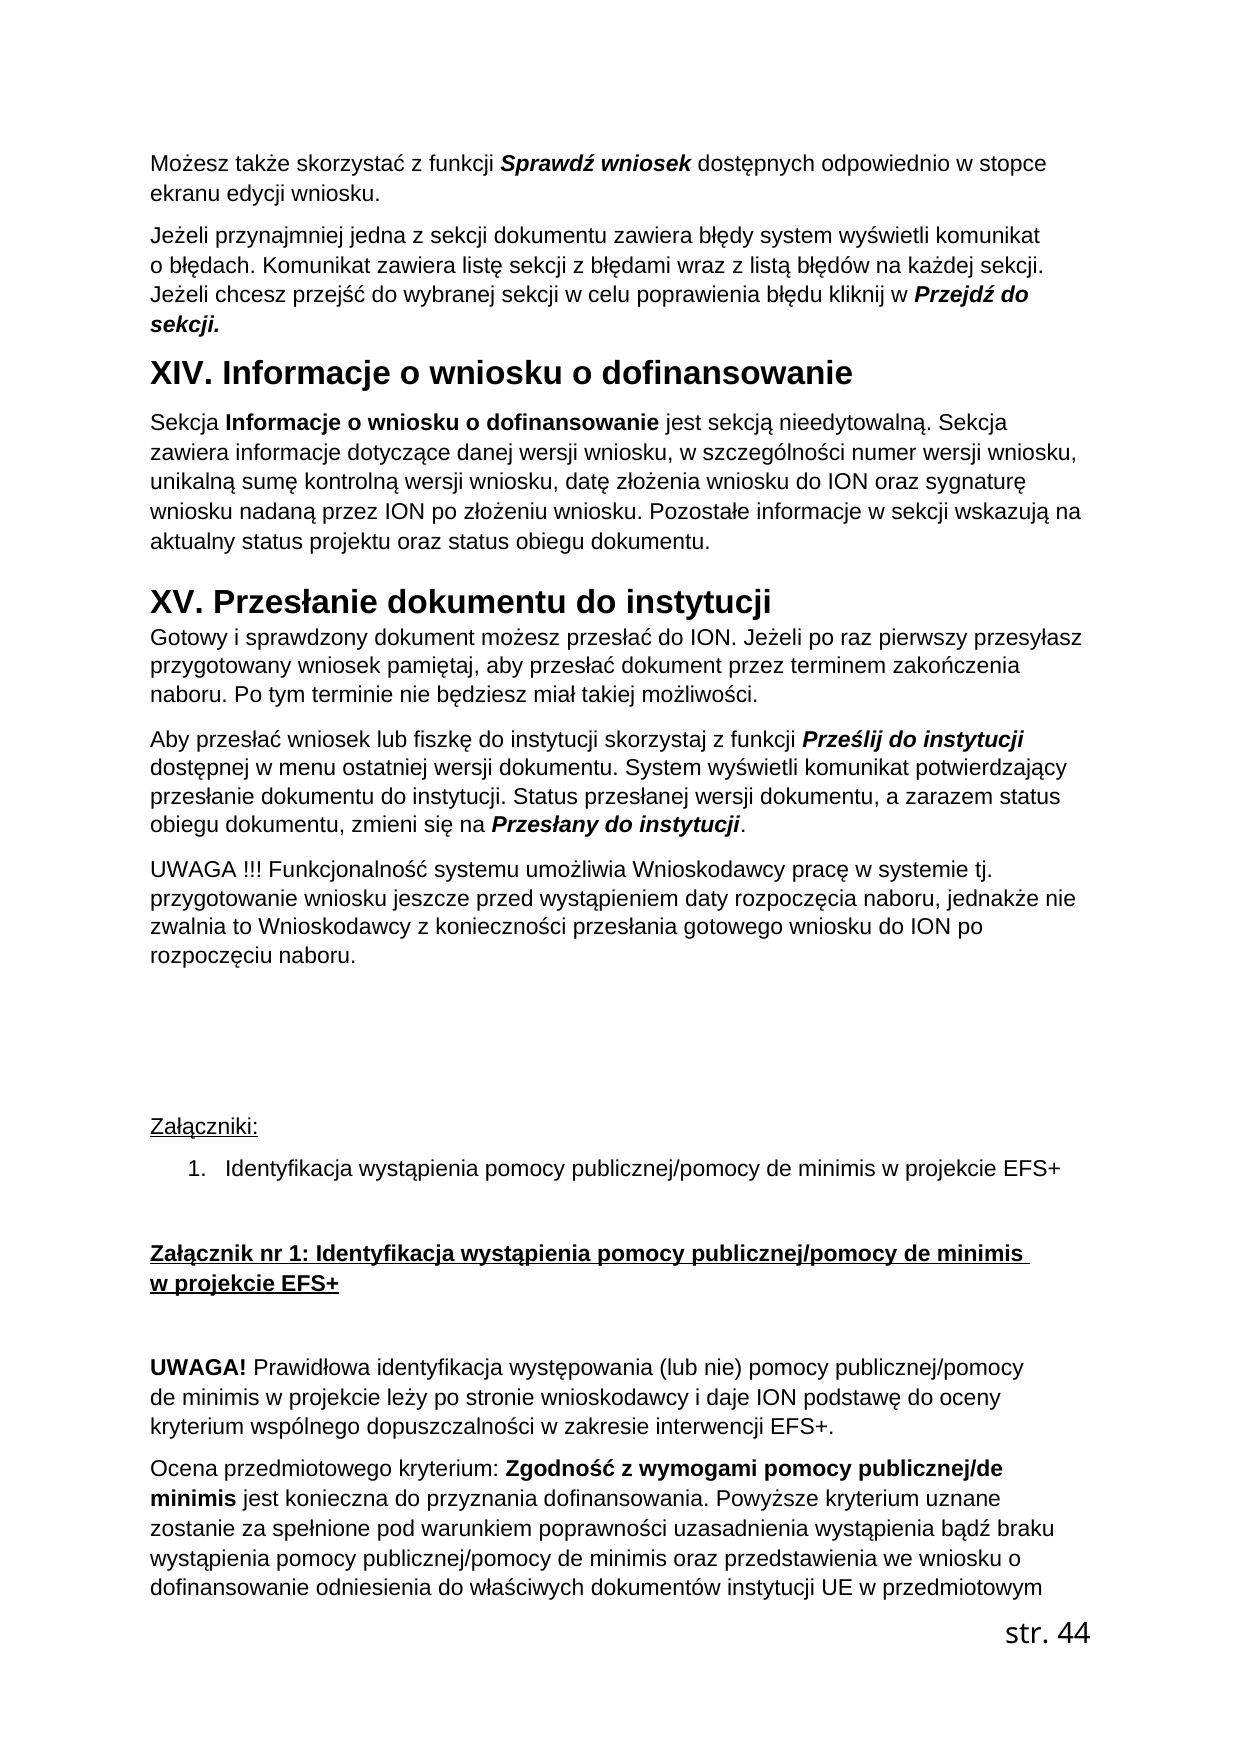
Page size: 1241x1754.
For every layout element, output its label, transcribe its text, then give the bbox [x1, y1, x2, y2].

text Gotowy i sprawdzony dokument możesz przesłać do ION. Jeżeli po raz pierwszy przesyłasz przygotowany wniosek pamiętaj, aby przesłać dokument przez terminem zakończenia naboru. Po tym terminie nie będziesz miał takiej możliwości. [150, 624, 1090, 707]
text Sekcja Informacje o wniosku o dofinansowanie jest sekcją nieedytowalną. Sekcja zawiera informacje dotyczące danej wersji wniosku, w szczególności numer wersji wniosku, unikalną sumę kontrolną wersji wniosku, datę złożenia wniosku do ION oraz sygnaturę wniosku nadaną przez ION po złożeniu wniosku. Pozostałe informacje w sekcji wskazują na aktualny status projektu oraz status obiegu dokumentu. [150, 409, 1090, 554]
text Załącznik nr 1: Identyfikacja wystąpienia pomocy publicznej/pomocy de minimis w projekcie EFS+ [150, 1240, 1090, 1296]
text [150, 1455, 1090, 1601]
subtitle XIV. Informacje o wniosku o dofinansowanie [150, 353, 1090, 392]
text Jeżeli przynajmniej jedna z sekcji dokumentu zawiera błędy system wyświetli komunikat o błędach. Komunikat zawiera listę sekcji z błędami wraz z listą błędów na każdej sekcji. Jeżeli chcesz przejść do wybranej sekcji w celu poprawienia błędu kliknij w Przejdź do sekcji. [150, 222, 1090, 337]
text Aby przesłać wniosek lub fiszkę do instytucji skorzystaj z funkcji Prześlij do instytucji dostępnej w menu ostatniej wersji dokumentu. System wyświetli komunikat potwierdzający przesłanie dokumentu do instytucji. Status przesłanej wersji dokumentu, a zarazem status obiegu dokumentu, zmieni się na Przesłany do instytucji. [150, 726, 1090, 837]
text Możesz także skorzystać z funkcji Sprawdź wniosek dostępnych odpowiednio w stopce ekranu edycji wniosku. [150, 150, 1090, 206]
subtitle XV. Przesłanie dokumentu do instytucji [150, 582, 1090, 621]
list Identyfikacja wystąpienia pomocy publicznej/pomocy de minimis w projekcie EFS+ [187, 1155, 1090, 1182]
text UWAGA !!! Funkcjonalność systemu umożliwia Wnioskodawcy pracę w systemie tj. przygotowanie wniosku jeszcze przed wystąpieniem daty rozpoczęcia naboru, jednakże nie zwalnia to Wnioskodawcy z konieczności przesłania gotowego wniosku do ION po rozpoczęciu naboru. [150, 856, 1090, 968]
text UWAGA! Prawidłowa identyfikacja występowania (lub nie) pomocy publicznej/pomocy de minimis w projekcie leży po stronie wnioskodawcy i daje ION podstawę do oceny kryterium wspólnego dopuszczalności w zakresie interwencji EFS+. [150, 1354, 1090, 1439]
text Załączniki: [150, 1113, 1090, 1139]
